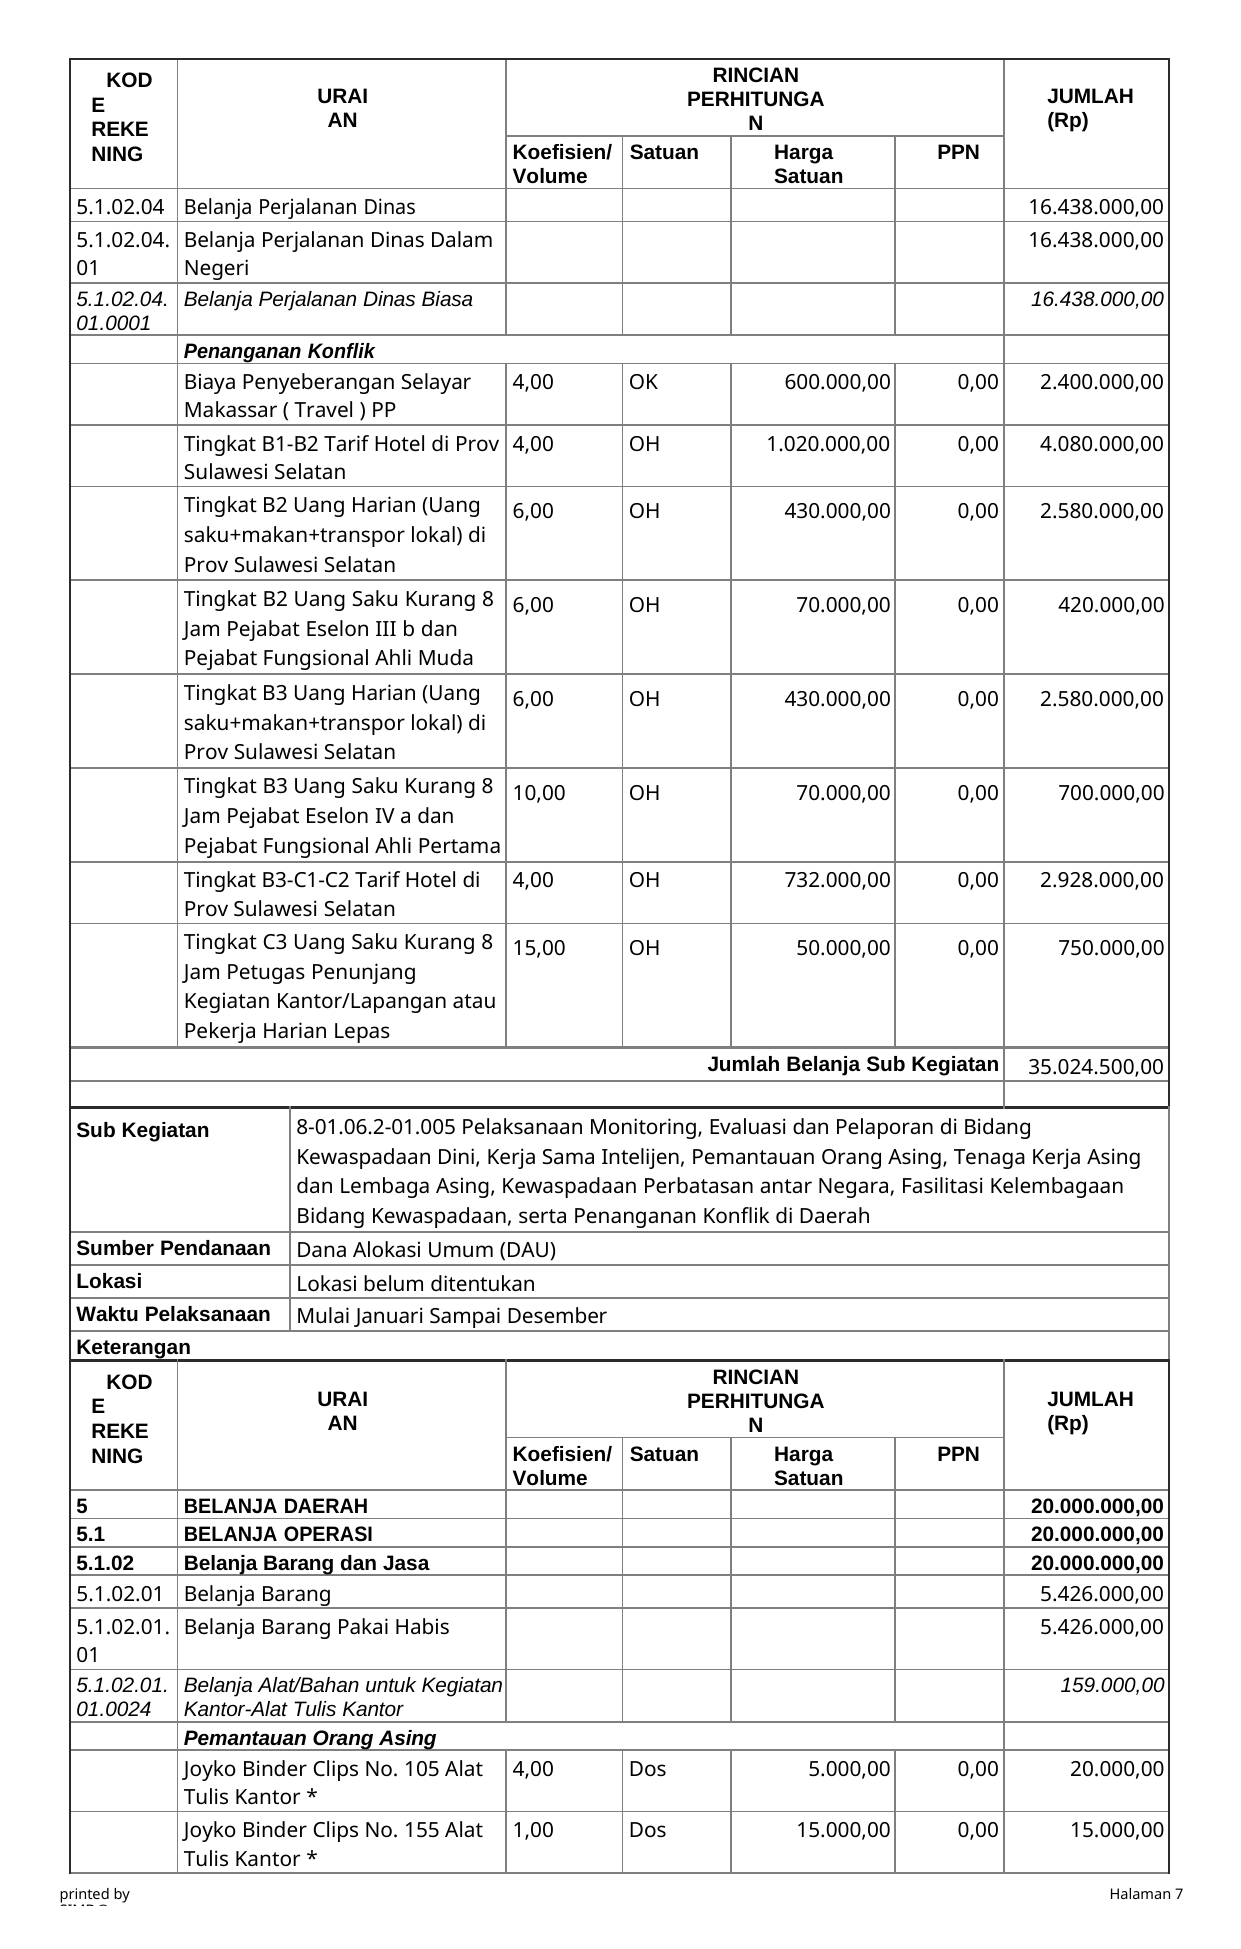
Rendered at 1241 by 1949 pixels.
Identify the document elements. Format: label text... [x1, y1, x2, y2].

table_cell [1005, 1082, 1168, 1106]
table_cell [71, 1082, 1003, 1106]
table_cell Belanja Alat/Bahan untuk Kegiatan Kantor-Alat Tulis Kantor [178, 1670, 505, 1721]
table_cell 5.1.02.01.01 [71, 1609, 177, 1669]
table_cell [896, 1491, 1003, 1518]
table_cell [71, 1751, 177, 1811]
table_cell 700.000,00 [1005, 769, 1168, 861]
table_cell [896, 1609, 1003, 1669]
table_cell [623, 284, 730, 334]
table_cell Lokasi belum ditentukan [291, 1266, 1168, 1297]
table_cell 4,00 [507, 863, 622, 922]
table_cell Tingkat C3 Uang Saku Kurang 8 Jam Petugas Penunjang Kegiatan Kantor/Lapangan atau Pekerja Harian Lepas [178, 924, 505, 1046]
table_cell Sumber Pendanaan [71, 1233, 289, 1264]
table_cell Tingkat B1-B2 Tarif Hotel di Prov Sulawesi Selatan [178, 426, 505, 486]
table_cell [896, 1548, 1003, 1574]
table_cell 600.000,00 [732, 364, 894, 424]
table_cell 5.1 [71, 1519, 177, 1546]
table_cell [896, 1670, 1003, 1721]
table_cell 0,00 [896, 364, 1003, 424]
table_cell 732.000,00 [732, 863, 894, 922]
table_cell 16.438.000,00 [1005, 284, 1168, 334]
table_cell 5.1.02.04 [71, 189, 177, 221]
table_cell 50.000,00 [732, 924, 894, 1046]
table_cell Dos [623, 1812, 730, 1872]
table_cell [507, 1548, 622, 1574]
table_cell OH [623, 675, 730, 767]
table_cell OH [623, 426, 730, 486]
table_cell Belanja Barang Pakai Habis [178, 1609, 505, 1669]
table_cell [732, 189, 894, 221]
table_cell 6,00 [507, 675, 622, 767]
table_cell 2.928.000,00 [1005, 863, 1168, 922]
table_cell 0,00 [896, 769, 1003, 861]
table_cell 750.000,00 [1005, 924, 1168, 1046]
table_cell Tingkat B2 Uang Saku Kurang 8 Jam Pejabat Eselon III b dan Pejabat Fungsional Ahli Muda [178, 581, 505, 673]
table_cell Koefisien/Volume [507, 137, 622, 187]
table_cell 70.000,00 [732, 581, 894, 673]
table_cell [507, 189, 622, 221]
table_cell RINCIAN PERHITUNGAN [507, 1362, 1003, 1437]
table_cell 6,00 [507, 487, 622, 579]
table_cell [71, 426, 177, 486]
table_cell Keterangan [71, 1332, 1168, 1359]
table_cell 5.1.02.04.01 [71, 222, 177, 282]
table_cell [896, 284, 1003, 334]
table_cell 6,00 [507, 581, 622, 673]
table_cell Tingkat B2 Uang Harian (Uang saku+makan+transpor lokal) di Prov Sulawesi Selatan [178, 487, 505, 579]
table_cell 5.1.02.01 [71, 1576, 177, 1607]
table_cell [71, 581, 177, 673]
table_cell [71, 364, 177, 424]
table_cell PPN [896, 137, 1003, 187]
table_cell [1005, 1723, 1168, 1749]
table_cell 15.000,00 [732, 1812, 894, 1872]
table_cell JUMLAH (Rp) [1005, 1362, 1168, 1489]
table_cell BELANJA DAERAH [178, 1491, 505, 1518]
table_cell Belanja Barang dan Jasa [178, 1548, 505, 1574]
table_cell 1,00 [507, 1812, 622, 1872]
table_cell [732, 1548, 894, 1574]
table_cell [507, 284, 622, 334]
table_cell 15,00 [507, 924, 622, 1046]
table_cell 5.1.02.01.01.0024 [71, 1670, 177, 1721]
table_cell 0,00 [896, 863, 1003, 922]
table_cell OK [623, 364, 730, 424]
table_cell URAIAN [178, 1362, 505, 1489]
table_cell [732, 1609, 894, 1669]
table_cell [896, 1576, 1003, 1607]
table_cell OH [623, 863, 730, 922]
table_cell 70.000,00 [732, 769, 894, 861]
table_cell [71, 769, 177, 861]
table_cell 0,00 [896, 487, 1003, 579]
table_cell 0,00 [896, 1812, 1003, 1872]
table_cell Pemantauan Orang Asing [178, 1723, 1003, 1749]
table_cell 0,00 [896, 675, 1003, 767]
table_cell [896, 1519, 1003, 1546]
table_cell Tingkat B3-C1-C2 Tarif Hotel di Prov Sulawesi Selatan [178, 863, 505, 922]
table_cell Satuan [623, 1438, 730, 1489]
table_cell OH [623, 769, 730, 861]
table_cell Biaya Penyeberangan Selayar Makassar ( Travel ) PP [178, 364, 505, 424]
table_header URAIAN [178, 60, 505, 187]
table_cell [507, 222, 622, 282]
table_cell 420.000,00 [1005, 581, 1168, 673]
table_cell [623, 1491, 730, 1518]
table_cell Koefisien/Volume [507, 1438, 622, 1489]
table_cell [896, 189, 1003, 221]
table_cell [623, 222, 730, 282]
table_cell [623, 1670, 730, 1721]
table_cell 430.000,00 [732, 487, 894, 579]
table_cell 5.1.02 [71, 1548, 177, 1574]
table_cell [507, 1670, 622, 1721]
table_cell [623, 1609, 730, 1669]
table_cell OH [623, 581, 730, 673]
table_header KODE REKENING [71, 60, 177, 187]
table_cell [71, 1812, 177, 1872]
table_cell Harga Satuan [732, 1438, 894, 1489]
table_cell 5.1.02.04.01.0001 [71, 284, 177, 334]
table_cell 16.438.000,00 [1005, 222, 1168, 282]
table_cell Waktu Pelaksanaan [71, 1299, 289, 1330]
table_cell 1.020.000,00 [732, 426, 894, 486]
table_cell 2.580.000,00 [1005, 675, 1168, 767]
table_cell Tingkat B3 Uang Harian (Uang saku+makan+transpor lokal) di Prov Sulawesi Selatan [178, 675, 505, 767]
table_cell 0,00 [896, 1751, 1003, 1811]
table_cell [732, 1576, 894, 1607]
table_cell [623, 1548, 730, 1574]
table_cell [1005, 336, 1168, 363]
table_cell 20.000,00 [1005, 1751, 1168, 1811]
table_cell [507, 1491, 622, 1518]
table_cell OH [623, 487, 730, 579]
table_cell Belanja Perjalanan Dinas [178, 189, 505, 221]
table_cell Dos [623, 1751, 730, 1811]
table_cell 430.000,00 [732, 675, 894, 767]
table_cell [71, 924, 177, 1046]
table_cell 0,00 [896, 426, 1003, 486]
table_cell [507, 1609, 622, 1669]
table_cell 2.580.000,00 [1005, 487, 1168, 579]
table_cell [71, 863, 177, 922]
table_cell 159.000,00 [1005, 1670, 1168, 1721]
table_cell OH [623, 924, 730, 1046]
table_cell 20.000.000,00 [1005, 1548, 1168, 1574]
table_cell [71, 487, 177, 579]
table_cell [623, 1576, 730, 1607]
table_cell 4,00 [507, 364, 622, 424]
table_cell 5.426.000,00 [1005, 1576, 1168, 1607]
table_cell 5.426.000,00 [1005, 1609, 1168, 1669]
table_cell BELANJA OPERASI [178, 1519, 505, 1546]
table_cell [507, 1576, 622, 1607]
table_cell 0,00 [896, 924, 1003, 1046]
table_cell [71, 675, 177, 767]
table_cell [71, 1723, 177, 1749]
table_cell 8-01.06.2-01.005 Pelaksanaan Monitoring, Evaluasi dan Pelaporan di Bidang Kewaspadaan Dini, Kerja Sama Intelijen, Pemantauan Orang Asing, Tenaga Kerja Asing dan Lembaga Asing, Kewaspadaan Perbatasan antar Negara, Fasilitasi Kelembagaan Bidang Kewaspadaan, serta Penanganan Konflik di Daerah [291, 1109, 1168, 1231]
table_cell Belanja Perjalanan Dinas Biasa [178, 284, 505, 334]
table_header JUMLAH (Rp) [1005, 60, 1168, 187]
table_cell Tingkat B3 Uang Saku Kurang 8 Jam Pejabat Eselon IV a dan Pejabat Fungsional Ahli Pertama [178, 769, 505, 861]
table_cell Dana Alokasi Umum (DAU) [291, 1233, 1168, 1264]
table_cell [732, 1491, 894, 1518]
table_cell KODE REKENING [71, 1362, 177, 1489]
table_cell Joyko Binder Clips No. 105 Alat Tulis Kantor * [178, 1751, 505, 1811]
table_cell [71, 336, 177, 363]
table_cell Belanja Perjalanan Dinas Dalam Negeri [178, 222, 505, 282]
table_cell [732, 222, 894, 282]
table_cell Lokasi [71, 1266, 289, 1297]
table_cell Joyko Binder Clips No. 155 Alat Tulis Kantor * [178, 1812, 505, 1872]
table_cell PPN [896, 1438, 1003, 1489]
table_cell 4,00 [507, 1751, 622, 1811]
table_cell 4.080.000,00 [1005, 426, 1168, 486]
table_cell 15.000,00 [1005, 1812, 1168, 1872]
table_cell Penanganan Konflik [178, 336, 1003, 363]
table_cell Jumlah Belanja Sub Kegiatan [71, 1049, 1003, 1080]
table_cell [732, 1519, 894, 1546]
table_cell 20.000.000,00 [1005, 1491, 1168, 1518]
table_cell 4,00 [507, 426, 622, 486]
table_cell Satuan [623, 137, 730, 187]
table_header RINCIAN PERHITUNGAN [507, 60, 1003, 135]
table_cell Sub Kegiatan [71, 1109, 289, 1231]
table_cell 0,00 [896, 581, 1003, 673]
table_cell [623, 189, 730, 221]
table_cell 20.000.000,00 [1005, 1519, 1168, 1546]
table_cell 2.400.000,00 [1005, 364, 1168, 424]
table_cell [623, 1519, 730, 1546]
table_cell 10,00 [507, 769, 622, 861]
table_cell [732, 1670, 894, 1721]
table_cell Harga Satuan [732, 137, 894, 187]
table_cell [507, 1519, 622, 1546]
table_cell Belanja Barang [178, 1576, 505, 1607]
table_cell [896, 222, 1003, 282]
table_cell [732, 284, 894, 334]
table_cell 5.000,00 [732, 1751, 894, 1811]
table_cell 35.024.500,00 [1005, 1049, 1168, 1080]
table_cell Mulai Januari Sampai Desember [291, 1299, 1168, 1330]
table_cell 16.438.000,00 [1005, 189, 1168, 221]
table_cell 5 [71, 1491, 177, 1518]
